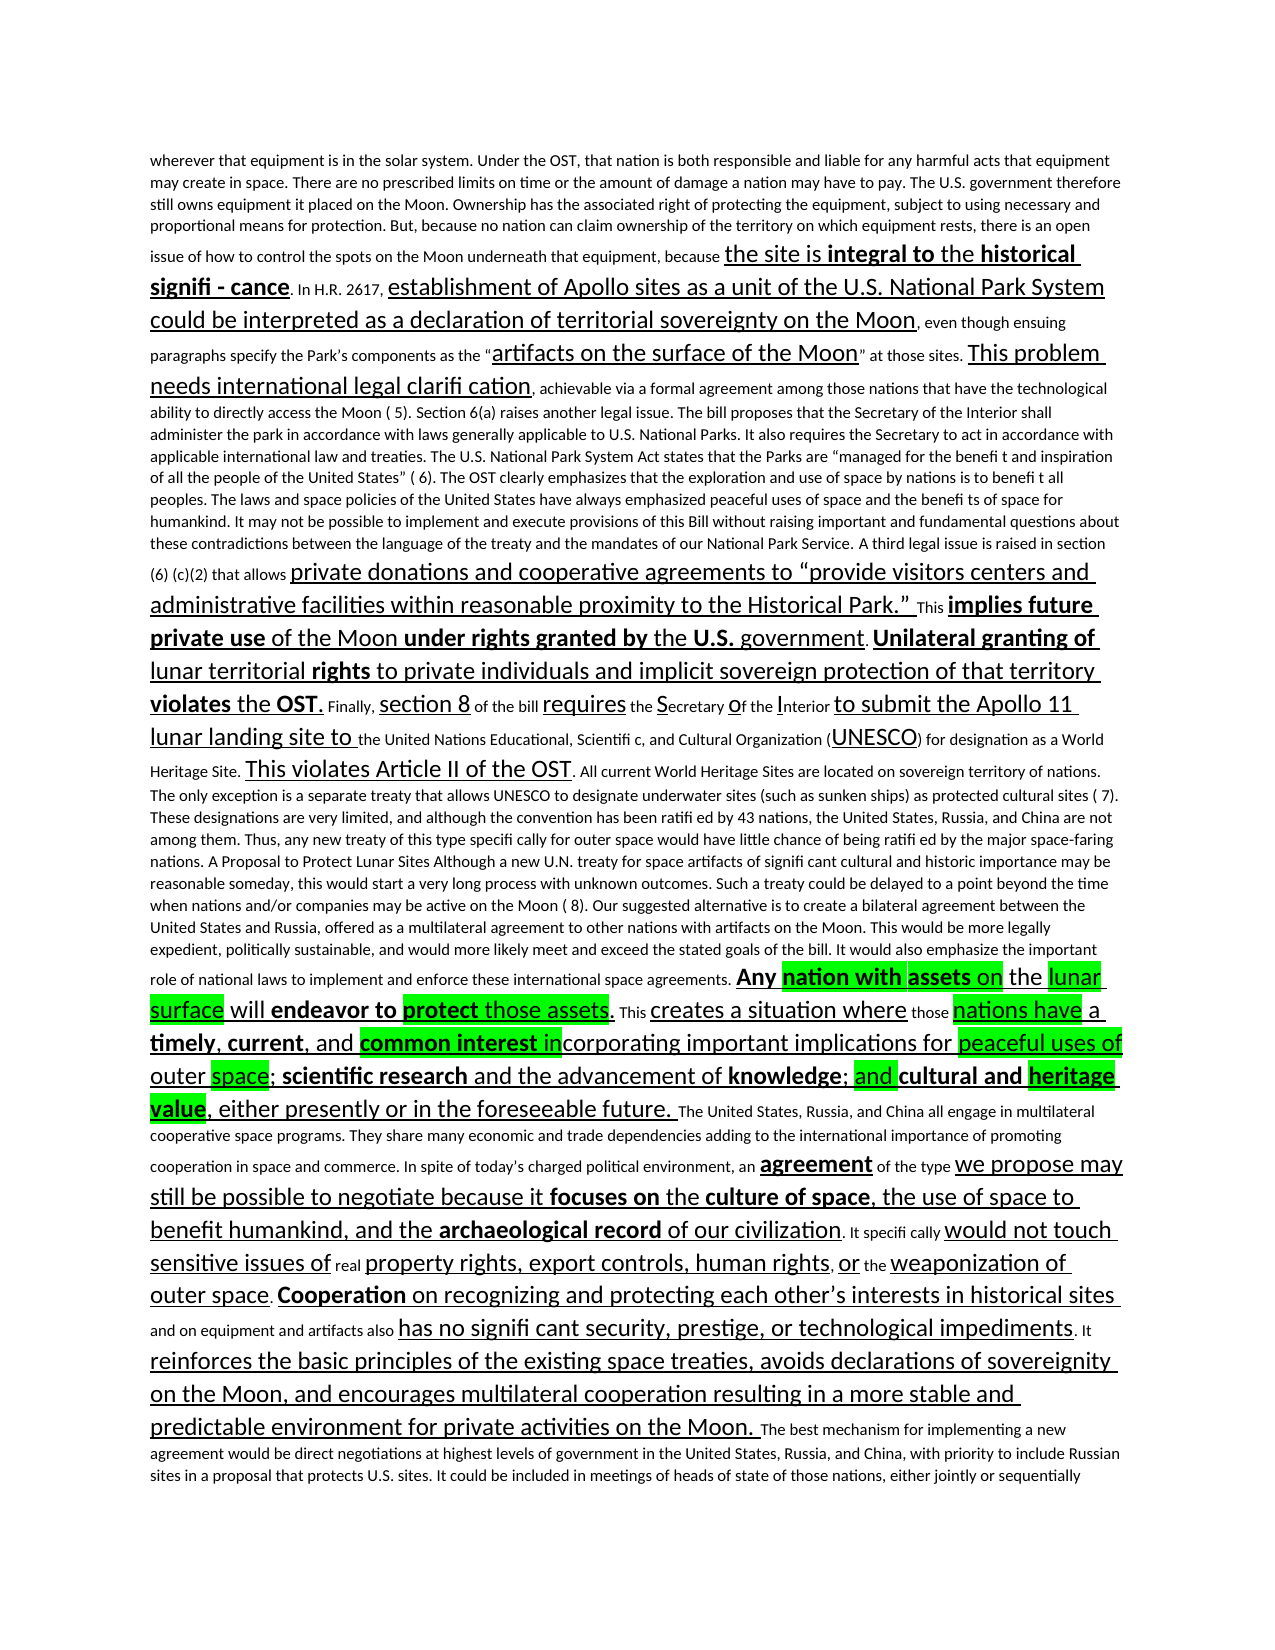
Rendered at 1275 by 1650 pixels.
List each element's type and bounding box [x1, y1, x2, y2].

text [150, 150, 1125, 1486]
